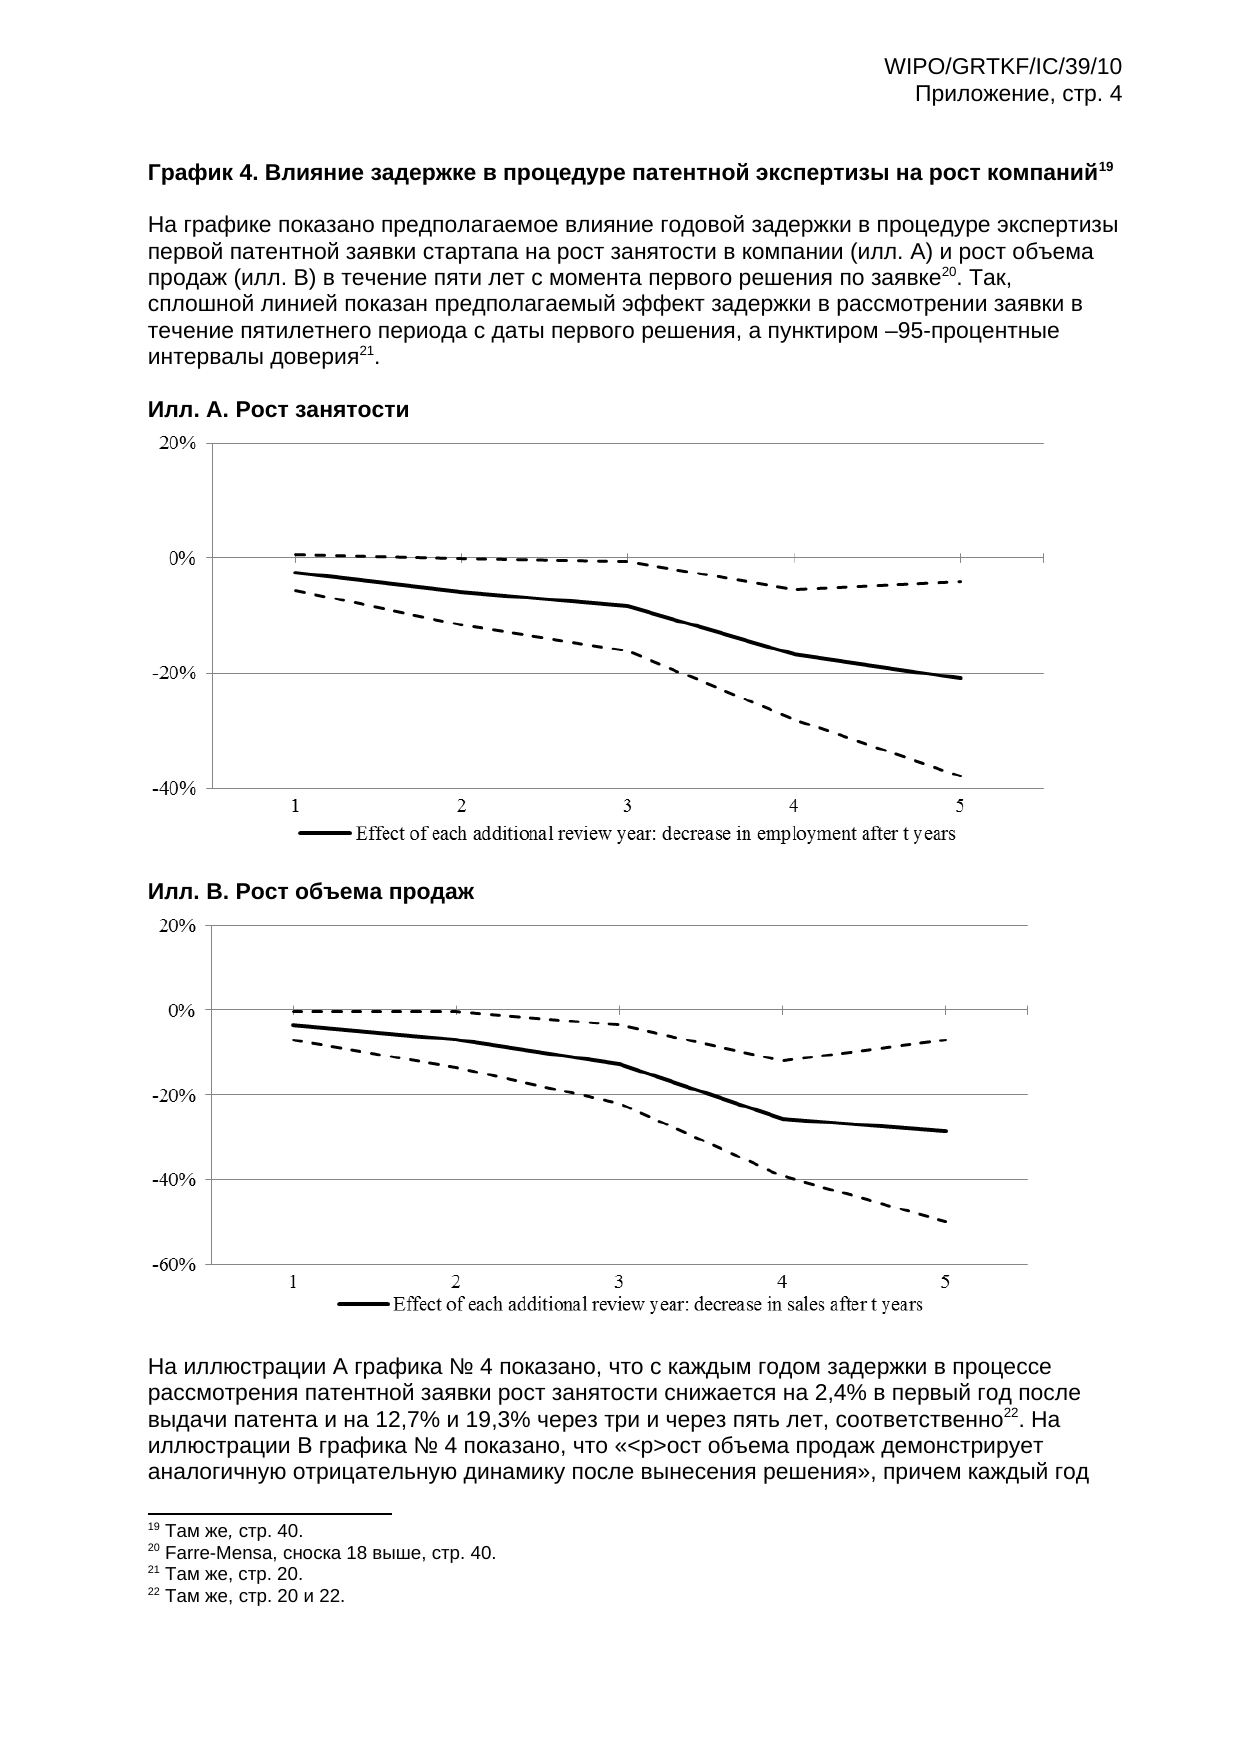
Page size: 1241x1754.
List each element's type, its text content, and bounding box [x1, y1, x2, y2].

text Илл. A. Рост занятости [148, 396, 1122, 422]
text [148, 1353, 1122, 1484]
picture [147, 904, 1066, 1327]
text График 4. Влияние задержке в процедуре патентной экспертизы на рост компаний [148, 158, 1122, 185]
picture [147, 422, 1083, 852]
text Илл. B. Рост объема продаж [148, 878, 1122, 904]
text На графике показано предполагаемое влияние годовой задержки в процедуре экспертизы первой патентной заявки стартапа на рост занятости в компании (илл. A) и рост объема продаж (илл. B) в течение пяти лет с момента первого решения по заявке. Так, сплошной линией показан предполагаемый эффект задержки в рассмотрении заявки в течение пятилетнего периода с даты первого решения, а пунктиром –95-процентные интервалы доверия. [148, 211, 1122, 369]
